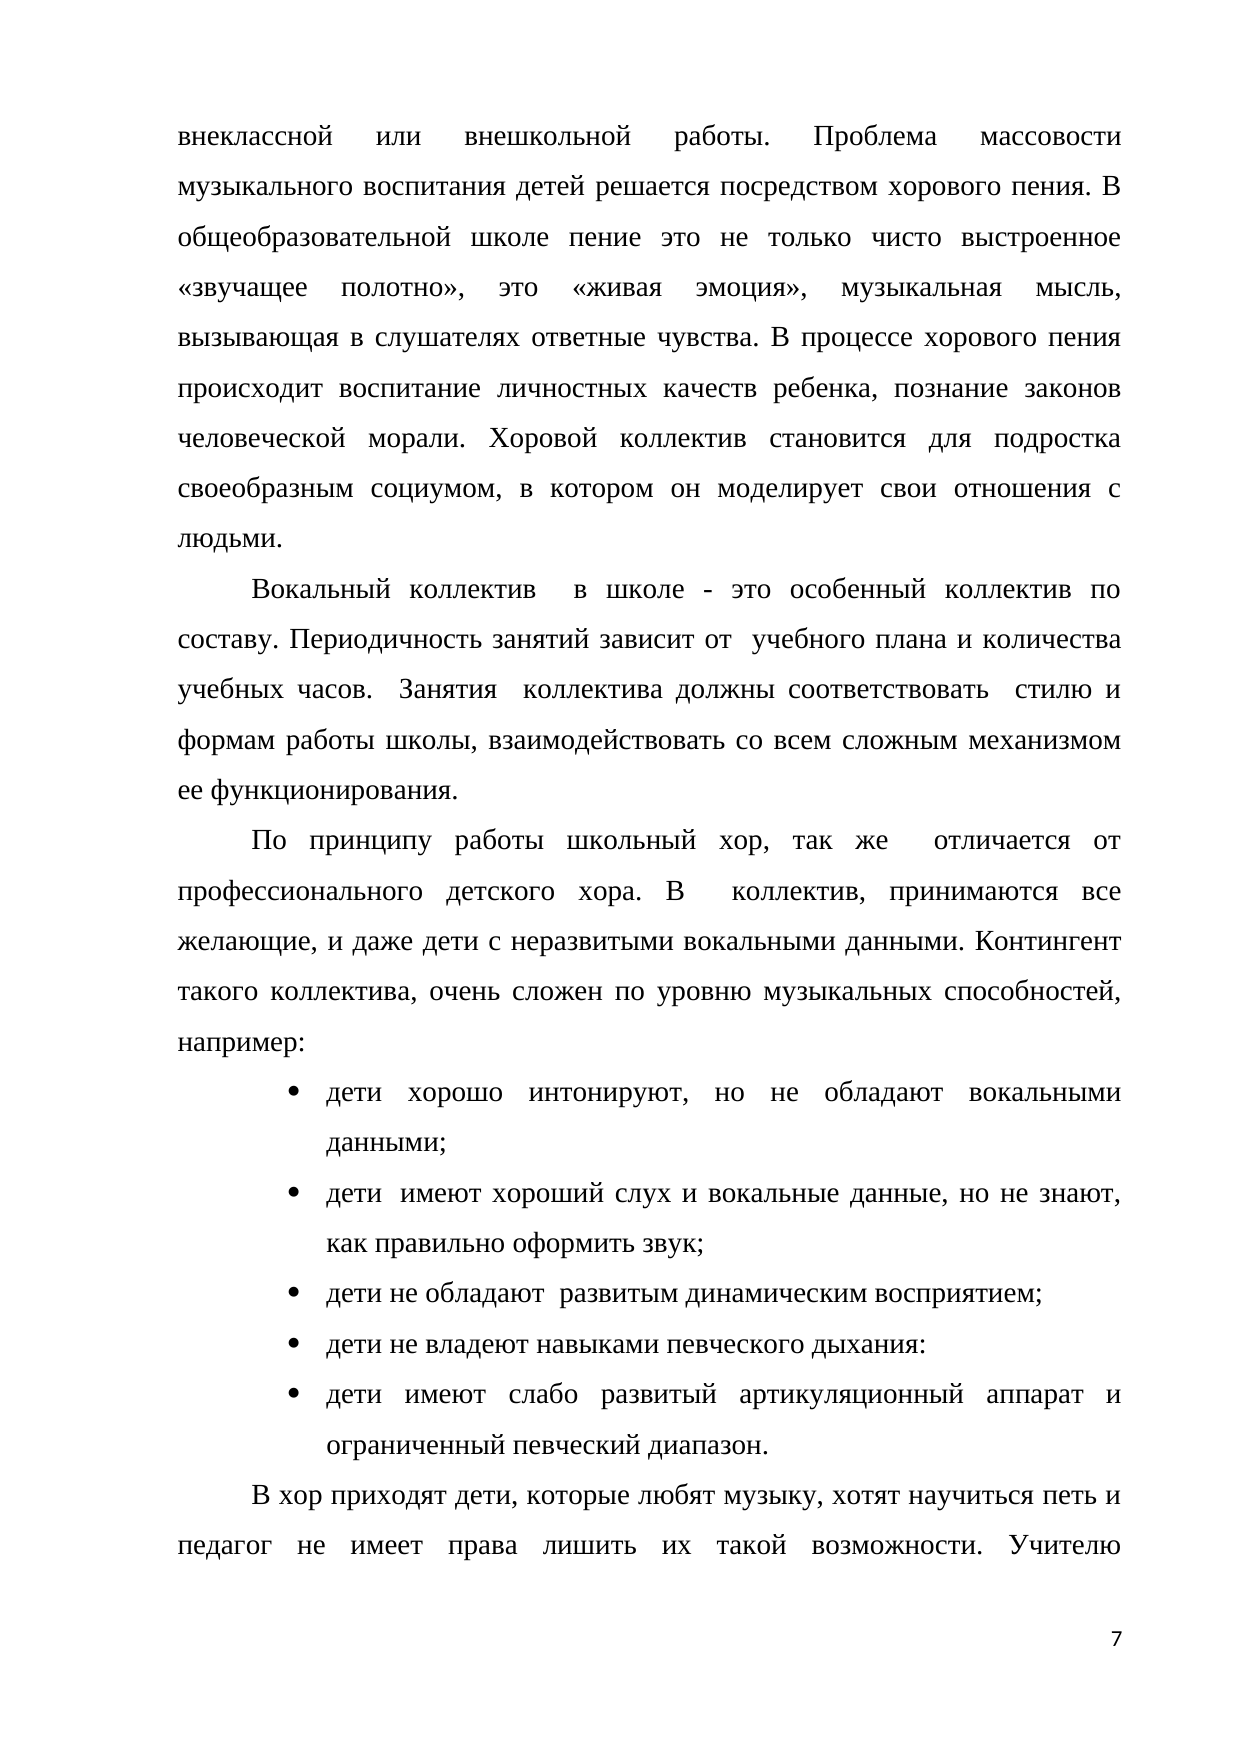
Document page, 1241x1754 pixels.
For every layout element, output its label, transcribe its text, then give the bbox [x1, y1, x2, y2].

list дети не владеют навыками певческого дыхания: [288, 1326, 1122, 1359]
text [177, 1477, 1122, 1561]
list дети имеют слабо развитый артикуляционный аппарат и ограниченный певческий диапазон. [288, 1376, 1122, 1460]
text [177, 118, 1122, 554]
text По принципу работы школьный хор, так же отличается от профессионального детского хора. В коллектив, принимаются все желающие, и даже дети с неразвитыми вокальными данными. Контингент такого коллектива, очень сложен по уровню музыкальных способностей, например: [177, 822, 1122, 1057]
list дети имеют хороший слух и вокальные данные, но не знают, как правильно оформить звук; [288, 1175, 1122, 1259]
list дети не обладают развитым динамическим восприятием; [288, 1276, 1122, 1309]
text Вокальный коллектив в школе - это особенный коллектив по составу. Периодичность занятий зависит от учебного плана и количества учебных часов. Занятия коллектива должны соответствовать стилю и формам работы школы, взаимодействовать со всем сложным механизмом ее функционирования. [177, 571, 1122, 806]
list дети хорошо интонируют, но не обладают вокальными данными; [288, 1074, 1122, 1158]
